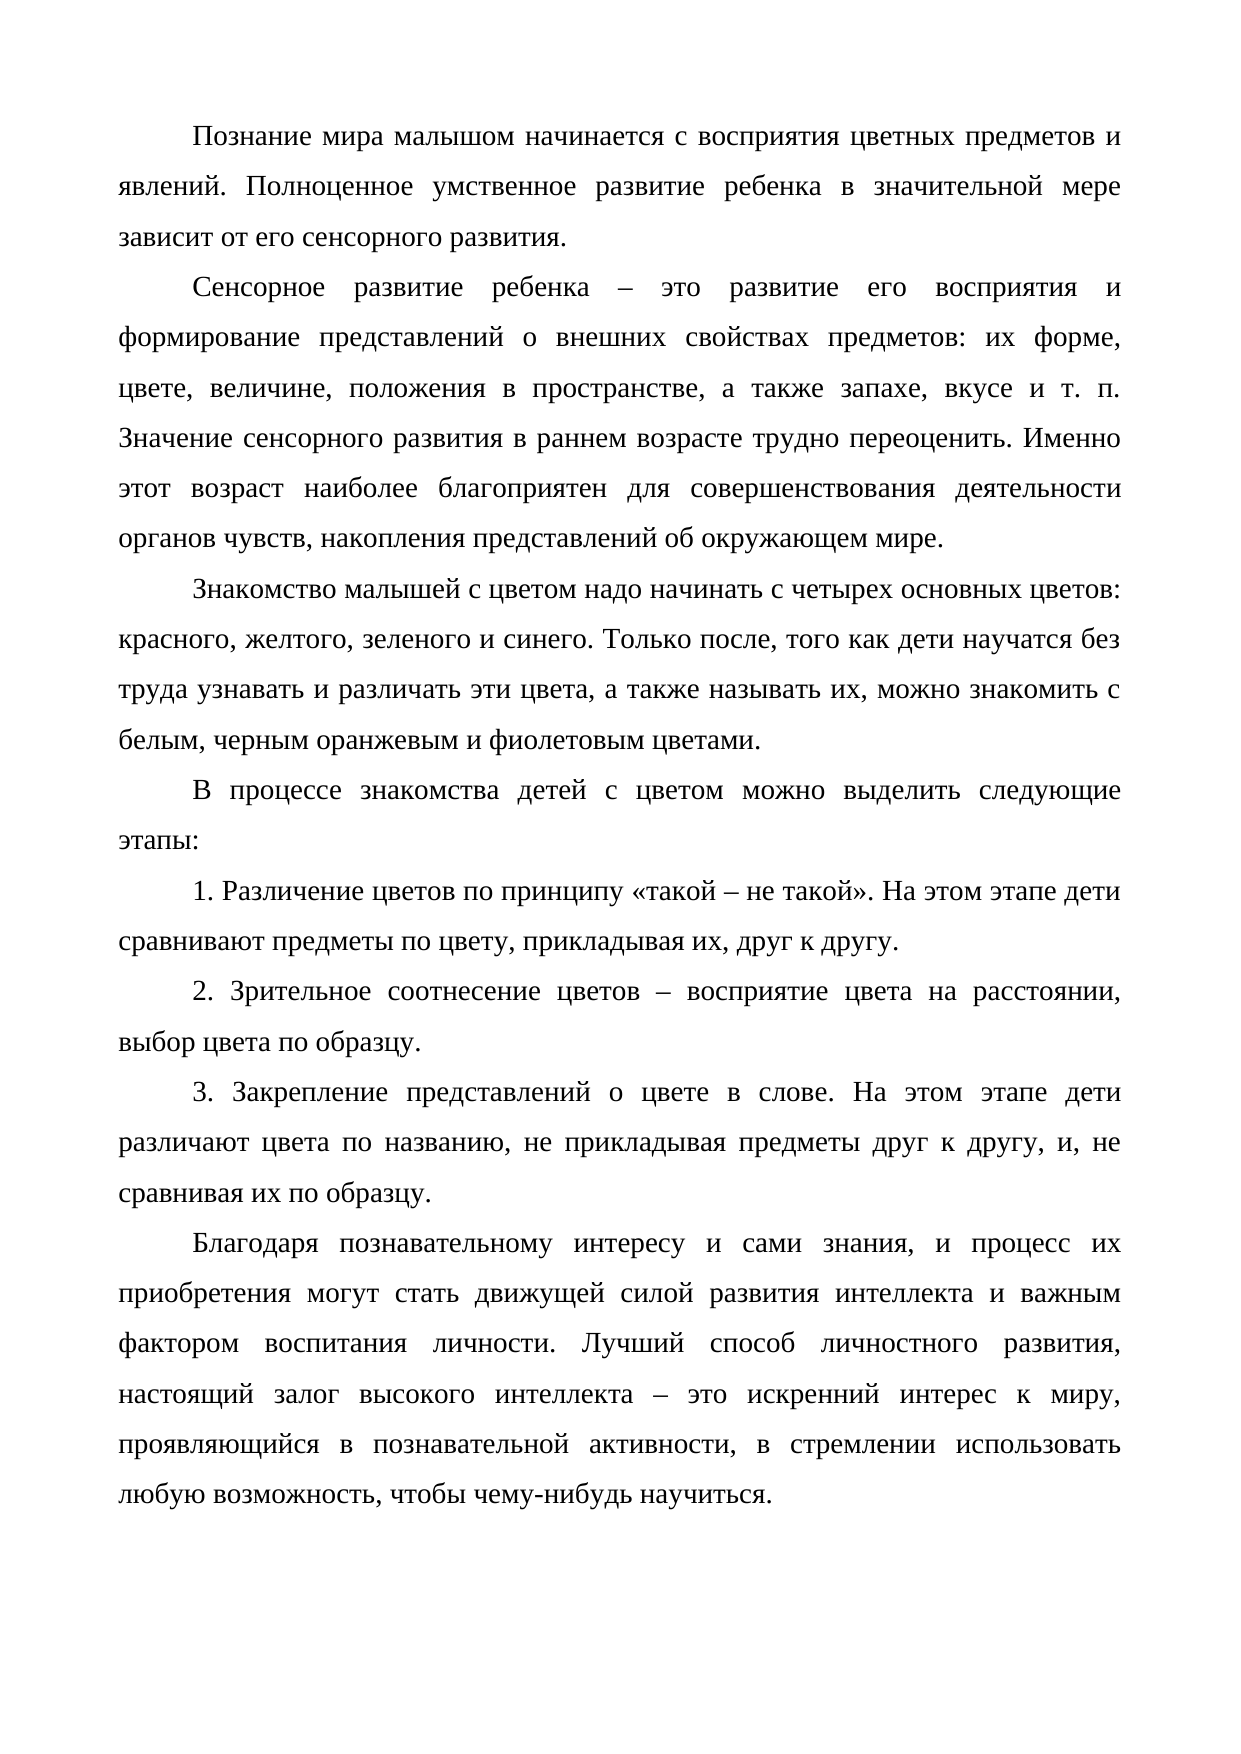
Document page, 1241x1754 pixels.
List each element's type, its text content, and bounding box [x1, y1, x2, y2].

text Благодаря познавательному интересу и сами знания, и процесс их приобретения могут стать движущей силой развития интеллекта и важным фактором воспитания личности. Лучший способ личностного развития, настоящий залог высокого интеллекта – это искренний интерес к миру, проявляющийся в познавательной активности, в стремлении использовать любую возможность, чтобы чему-нибудь научиться. [118, 1225, 1122, 1510]
text Познание мира малышом начинается с восприятия цветных предметов и явлений. Полноценное умственное развитие ребенка в значительной мере зависит от его сенсорного развития. [118, 118, 1122, 252]
text Сенсорное развитие ребенка – это развитие его восприятия и формирование представлений о внешних свойствах предметов: их форме, цвете, величине, положения в пространстве, а также запахе, вкусе и т. п. Значение сенсорного развития в раннем возрасте трудно переоценить. Именно этот возраст наиболее благоприятен для совершенствования деятельности органов чувств, накопления представлений об окружающем мире. [118, 269, 1122, 554]
text 2. Зрительное соотнесение цветов – восприятие цвета на расстоянии, выбор цвета по образцу. [118, 973, 1122, 1057]
text В процессе знакомства детей с цветом можно выделить следующие этапы: [118, 772, 1122, 856]
text 1. Различение цветов по принципу «такой – не такой». На этом этапе дети сравнивают предметы по цвету, прикладывая их, друг к другу. [118, 873, 1122, 957]
text 3. Закрепление представлений о цвете в слове. На этом этапе дети различают цвета по названию, не прикладывая предметы друг к другу, и, не сравнивая их по образцу. [118, 1074, 1122, 1208]
text Знакомство малышей с цветом надо начинать с четырех основных цветов: красного, желтого, зеленого и синего. Только после, того как дети научатся без труда узнавать и различать эти цвета, а также называть их, можно знакомить с белым, черным оранжевым и фиолетовым цветами. [118, 571, 1122, 755]
